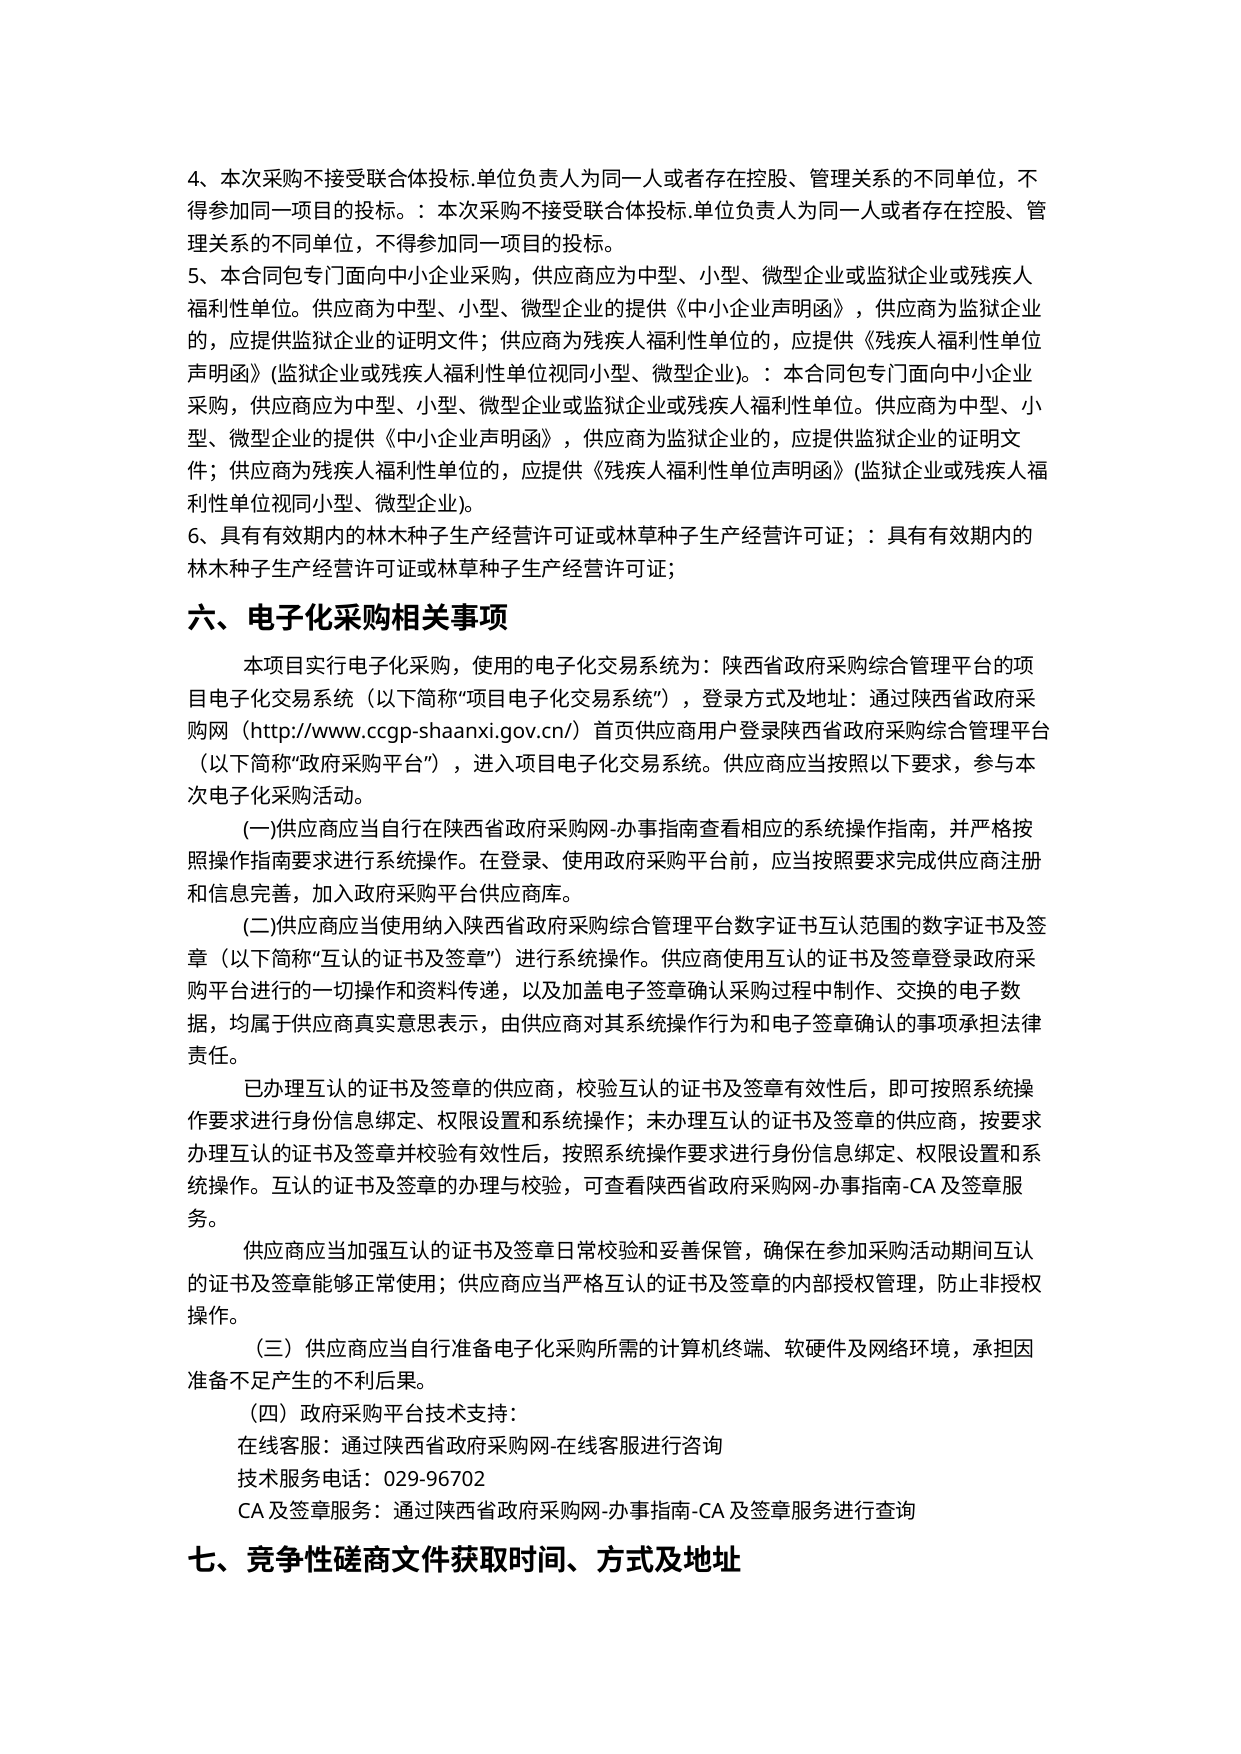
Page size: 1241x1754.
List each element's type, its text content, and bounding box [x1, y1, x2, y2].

text 技术服务电话：029-96702 [187, 1462, 1053, 1494]
text 在线客服：通过陕西省政府采购网-在线客服进行咨询 [187, 1429, 1053, 1462]
text （三）供应商应当自行准备电子化采购所需的计算机终端、软硬件及网络环境，承担因准备不足产生的不利后果。 [187, 1332, 1053, 1397]
text 4、本次采购不接受联合体投标.单位负责人为同一人或者存在控股、管理关系的不同单位，不得参加同一项目的投标。：本次采购不接受联合体投标.单位负责人为同一人或者存在控股、管理关系的不同单位，不得参加同一项目的投标。 [187, 162, 1053, 259]
text (一)供应商应当自行在陕西省政府采购网-办事指南查看相应的系统操作指南，并严格按照操作指南要求进行系统操作。在登录、使用政府采购平台前，应当按照要求完成供应商注册和信息完善，加入政府采购平台供应商库。 [187, 812, 1053, 909]
text (二)供应商应当使用纳入陕西省政府采购综合管理平台数字证书互认范围的数字证书及签章（以下简称“互认的证书及签章”）进行系统操作。供应商使用互认的证书及签章登录政府采购平台进行的一切操作和资料传递，以及加盖电子签章确认采购过程中制作、交换的电子数据，均属于供应商真实意思表示，由供应商对其系统操作行为和电子签章确认的事项承担法律责任。 [187, 909, 1053, 1072]
text 5、本合同包专门面向中小企业采购，供应商应为中型、小型、微型企业或监狱企业或残疾人福利性单位。供应商为中型、小型、微型企业的提供《中小企业声明函》，供应商为监狱企业的，应提供监狱企业的证明文件；供应商为残疾人福利性单位的，应提供《残疾人福利性单位声明函》(监狱企业或残疾人福利性单位视同小型、微型企业)。：本合同包专门面向中小企业采购，供应商应为中型、小型、微型企业或监狱企业或残疾人福利性单位。供应商为中型、小型、微型企业的提供《中小企业声明函》，供应商为监狱企业的，应提供监狱企业的证明文件；供应商为残疾人福利性单位的，应提供《残疾人福利性单位声明函》(监狱企业或残疾人福利性单位视同小型、微型企业)。 [187, 259, 1053, 519]
text 已办理互认的证书及签章的供应商，校验互认的证书及签章有效性后，即可按照系统操作要求进行身份信息绑定、权限设置和系统操作；未办理互认的证书及签章的供应商，按要求办理互认的证书及签章并校验有效性后，按照系统操作要求进行身份信息绑定、权限设置和系统操作。互认的证书及签章的办理与校验，可查看陕西省政府采购网-办事指南-CA及签章服务。 [187, 1072, 1053, 1234]
text CA及签章服务：通过陕西省政府采购网-办事指南-CA及签章服务进行查询 [187, 1494, 1053, 1527]
text 七、竞争性磋商文件获取时间、方式及地址 [187, 1527, 1053, 1592]
text （四）政府采购平台技术支持： [187, 1397, 1053, 1429]
text 供应商应当加强互认的证书及签章日常校验和妥善保管，确保在参加采购活动期间互认的证书及签章能够正常使用；供应商应当严格互认的证书及签章的内部授权管理，防止非授权操作。 [187, 1234, 1053, 1332]
text 6、具有有效期内的林木种子生产经营许可证或林草种子生产经营许可证；：具有有效期内的林木种子生产经营许可证或林草种子生产经营许可证； [187, 519, 1053, 584]
text 六、电子化采购相关事项 [187, 584, 1053, 649]
text 本项目实行电子化采购，使用的电子化交易系统为：陕西省政府采购综合管理平台的项目电子化交易系统（以下简称“项目电子化交易系统”），登录方式及地址：通过陕西省政府采购网（http://www.ccgp-shaanxi.gov.cn/）首页供应商用户登录陕西省政府采购综合管理平台（以下简称“政府采购平台”），进入项目电子化交易系统。供应商应当按照以下要求，参与本次电子化采购活动。 [187, 649, 1053, 812]
